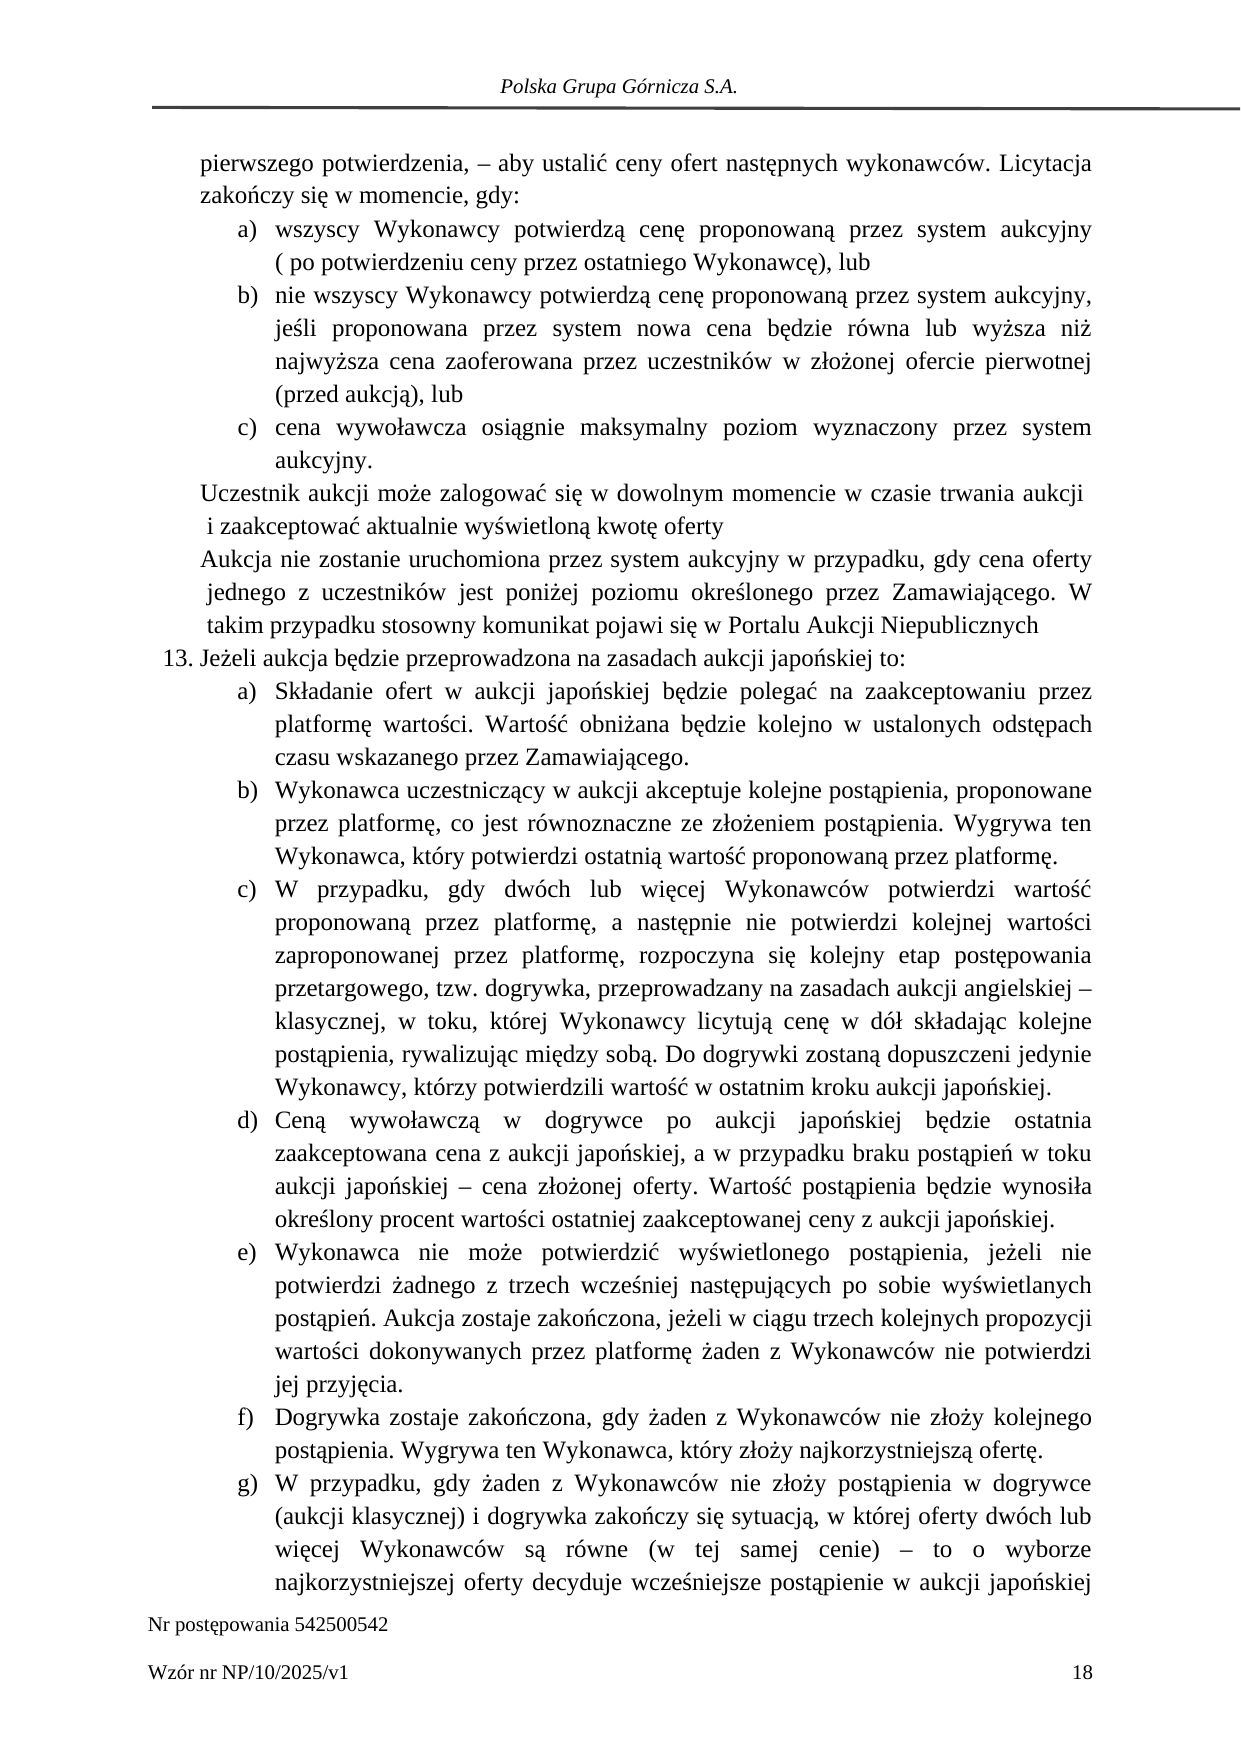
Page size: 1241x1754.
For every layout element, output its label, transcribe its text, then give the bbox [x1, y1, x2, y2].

list wszyscy Wykonawcy potwierdzą cenę proponowaną przez system aukcyjny ( po potwierdzeniu ceny przez ostatniego Wykonawcę), lub [237, 214, 1093, 275]
list cena wywoławcza osiągnie maksymalny poziom wyznaczony przez system aukcyjny. [237, 412, 1093, 473]
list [237, 1468, 1093, 1596]
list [162, 148, 1093, 209]
list nie wszyscy Wykonawcy potwierdzą cenę proponowaną przez system aukcyjny, jeśli proponowana przez system nowa cena będzie równa lub wyższa niż najwyższa cena zaoferowana przez uczestników w złożonej ofercie pierwotnej (przed aukcją), lub [237, 280, 1093, 407]
text Aukcja nie zostanie uruchomiona przez system aukcyjny w przypadku, gdy cena oferty jednego z uczestników jest poniżej poziomu określonego przez Zamawiającego. W takim przypadku stosowny komunikat pojawi się w Portalu Aukcji Niepublicznych [200, 544, 1093, 639]
list Jeżeli aukcja będzie przeprowadzona na zasadach aukcji japońskiej to: [162, 643, 1093, 672]
list Składanie ofert w aukcji japońskiej będzie polegać na zaakceptowaniu przez platformę wartości. Wartość obniżana będzie kolejno w ustalonych odstępach czasu wskazanego przez Zamawiającego. [237, 676, 1093, 771]
list Wykonawca uczestniczący w aukcji akceptuje kolejne postąpienia, proponowane przez platformę, co jest równoznaczne ze złożeniem postąpienia. Wygrywa ten Wykonawca, który potwierdzi ostatnią wartość proponowaną przez platformę. [237, 775, 1093, 870]
list Ceną wywoławczą w dogrywce po aukcji japońskiej będzie ostatnia zaakceptowana cena z aukcji japońskiej, a w przypadku braku postąpień w toku aukcji japońskiej – cena złożonej oferty. Wartość postąpienia będzie wynosiła określony procent wartości ostatniej zaakceptowanej ceny z aukcji japońskiej. [237, 1105, 1093, 1233]
list Wykonawca nie może potwierdzić wyświetlonego postąpienia, jeżeli nie potwierdzi żadnego z trzech wcześniej następujących po sobie wyświetlanych postąpień. Aukcja zostaje zakończona, jeżeli w ciągu trzech kolejnych propozycji wartości dokonywanych przez platformę żaden z Wykonawców nie potwierdzi jej przyjęcia. [237, 1237, 1093, 1398]
list W przypadku, gdy dwóch lub więcej Wykonawców potwierdzi wartość proponowaną przez platformę, a następnie nie potwierdzi kolejnej wartości zaproponowanej przez platformę, rozpoczyna się kolejny etap postępowania przetargowego, tzw. dogrywka, przeprowadzany na zasadach aukcji angielskiej – klasycznej, w toku, której Wykonawcy licytują cenę w dół składając kolejne postąpienia, rywalizując między sobą. Do dogrywki zostaną dopuszczeni jedynie Wykonawcy, którzy potwierdzili wartość w ostatnim kroku aukcji japońskiej. [237, 874, 1093, 1101]
list Dogrywka zostaje zakończona, gdy żaden z Wykonawców nie złoży kolejnego postąpienia. Wygrywa ten Wykonawca, który złoży najkorzystniejszą ofertę. [237, 1402, 1093, 1464]
text Uczestnik aukcji może zalogować się w dowolnym momencie w czasie trwania aukcji i zaakceptować aktualnie wyświetloną kwotę oferty [200, 478, 1093, 539]
